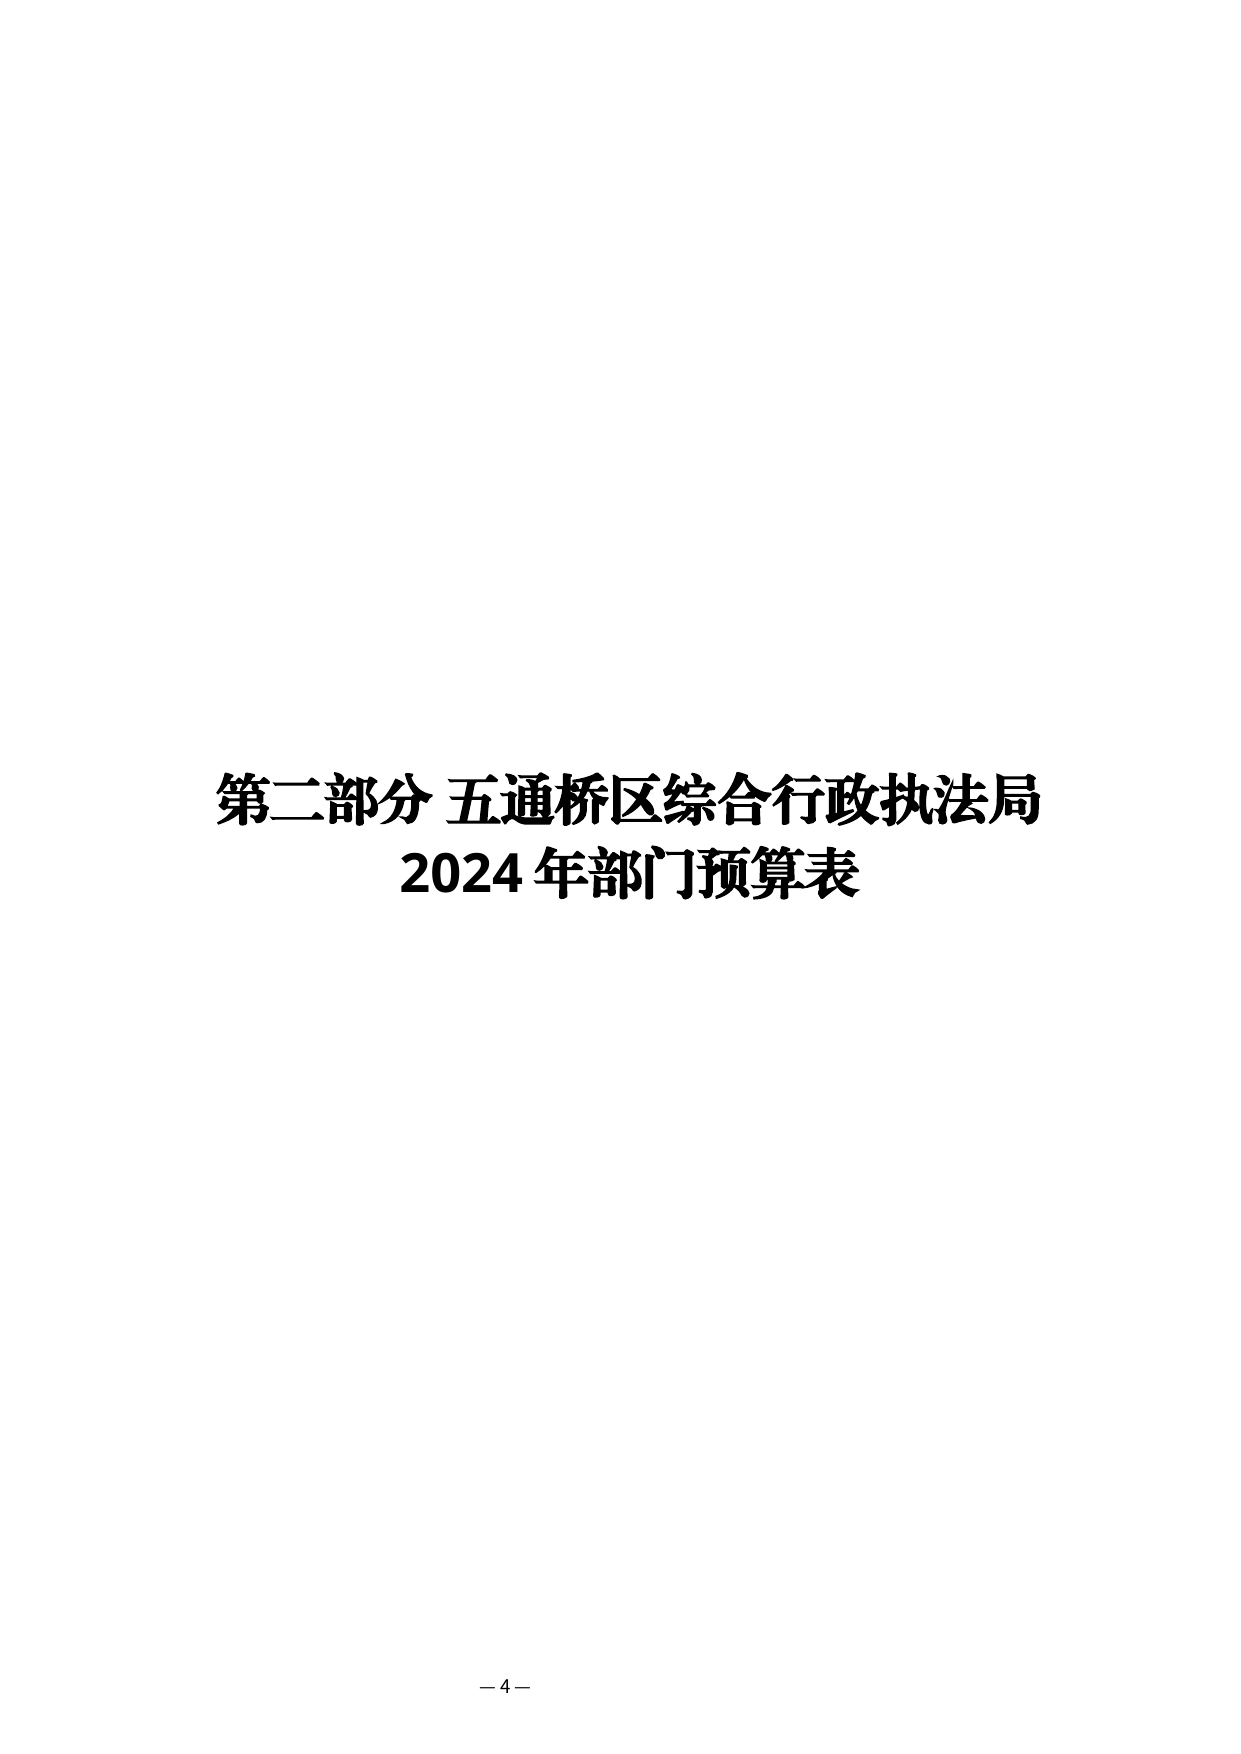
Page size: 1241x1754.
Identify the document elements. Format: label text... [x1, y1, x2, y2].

list 2024年部门预算表 [118, 834, 1140, 908]
list 五通桥区综合行政执法局 [118, 769, 1140, 834]
